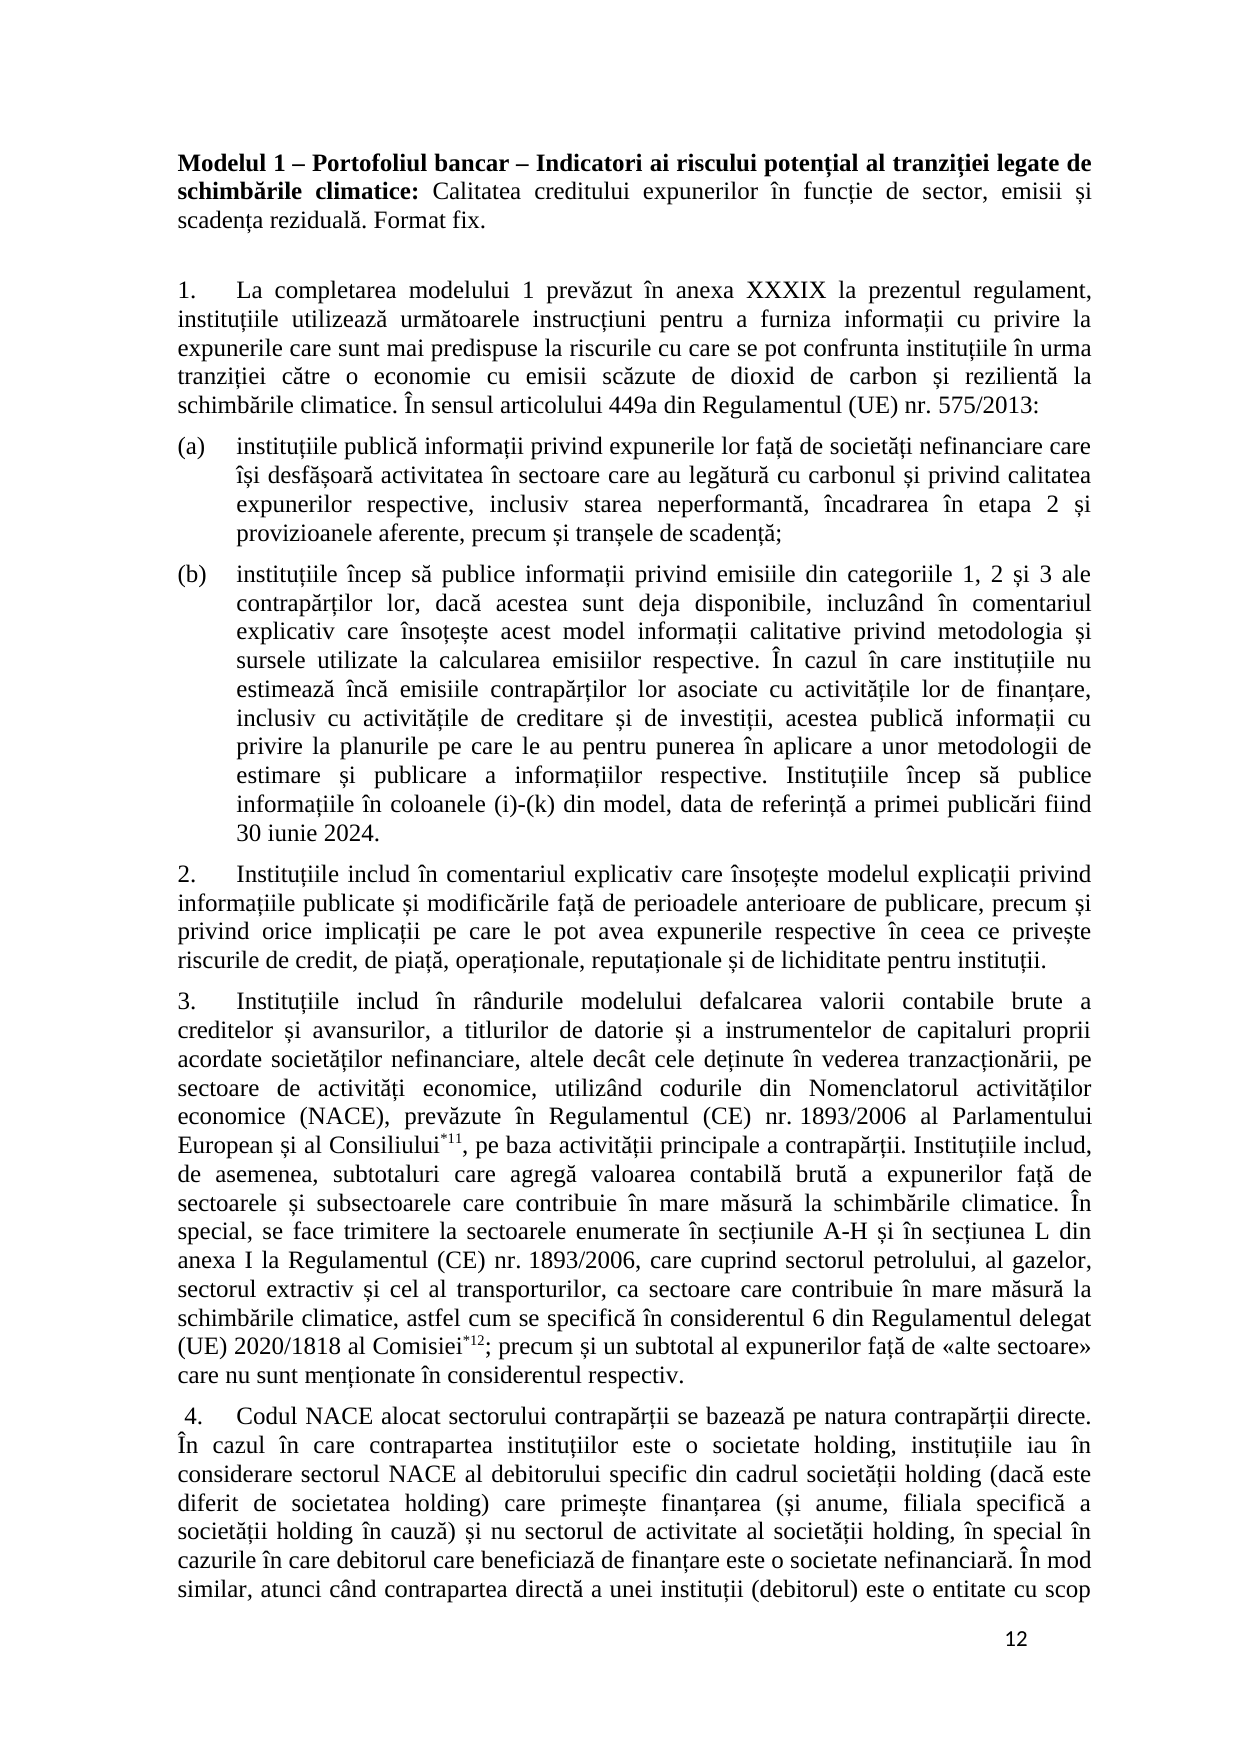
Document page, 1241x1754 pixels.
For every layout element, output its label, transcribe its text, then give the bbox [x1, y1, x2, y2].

list Instituțiile includ în comentariul explicativ care însoțește modelul explicații privind informațiile publicate și modificările față de perioadele anterioare de publicare, precum și privind orice implicații pe care le pot avea expunerile respective în ceea ce privește riscurile de credit, de piață, operaționale, reputaționale și de lichiditate pentru instituții. [177, 859, 1092, 974]
text Modelul 1 – Portofoliul bancar – Indicatori ai riscului potențial al tranziției legate de schimbările climatice: Calitatea creditului expunerilor în funcție de sector, emisii și scadența reziduală. Format fix. [177, 148, 1092, 234]
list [177, 1401, 1092, 1603]
list Instituțiile includ în rândurile modelului defalcarea valorii contabile brute a creditelor și avansurilor, a titlurilor de datorie și a instrumentelor de capitaluri proprii acordate societăților nefinanciare, altele decât cele deținute în vederea tranzacționării, pe sectoare de activități economice, utilizând codurile din Nomenclatorul activităților economice (NACE), prevăzute în Regulamentul (CE) nr. 1893/2006 al Parlamentului European și al Consiliului*11, pe baza activității principale a contrapărții. Instituțiile includ, de asemenea, subtotaluri care agregă valoarea contabilă brută a expunerilor față de sectoarele și subsectoarele care contribuie în mare măsură la schimbările climatice. În special, se face trimitere la sectoarele enumerate în secțiunile A-H și în secțiunea L din anexa I la Regulamentul (CE) nr. 1893/2006, care cuprind sectorul petrolului, al gazelor, sectorul extractiv și cel al transporturilor, ca sectoare care contribuie în mare măsură la schimbările climatice, astfel cum se specifică în considerentul 6 din Regulamentul delegat (UE) 2020/1818 al Comisiei*12; precum și un subtotal al expunerilor față de «alte sectoare» care nu sunt menționate în considerentul respectiv. [177, 986, 1092, 1389]
list (a) instituțiile publică informații privind expunerile lor față de societăți nefinanciare care își desfășoară activitatea în sectoare care au legătură cu carbonul și privind calitatea expunerilor respective, inclusiv starea neperformantă, încadrarea în etapa 2 și provizioanele aferente, precum și tranșele de scadență; [177, 431, 1092, 546]
list La completarea modelului 1 prevăzut în anexa XXXIX la prezentul regulament, instituțiile utilizează următoarele instrucțiuni pentru a furniza informații cu privire la expunerile care sunt mai predispuse la riscurile cu care se pot confrunta instituțiile în urma tranziției către o economie cu emisii scăzute de dioxid de carbon și rezilientă la schimbările climatice. În sensul articolului 449a din Regulamentul (UE) nr. 575/2013: [177, 275, 1092, 419]
text (b) instituțiile încep să publice informații privind emisiile din categoriile 1, 2 și 3 ale contrapărților lor, dacă acestea sunt deja disponibile, incluzând în comentariul explicativ care însoțește acest model informații calitative privind metodologia și sursele utilizate la calcularea emisiilor respective. În cazul în care instituțiile nu estimează încă emisiile contrapărților lor asociate cu activitățile lor de finanțare, inclusiv cu activitățile de creditare și de investiții, acestea publică informații cu privire la planurile pe care le au pentru punerea în aplicare a unor metodologii de estimare și publicare a informațiilor respective. Instituțiile încep să publice informațiile în coloanele (i)-(k) din model, data de referință a primei publicări fiind 30 iunie 2024. [177, 559, 1092, 846]
